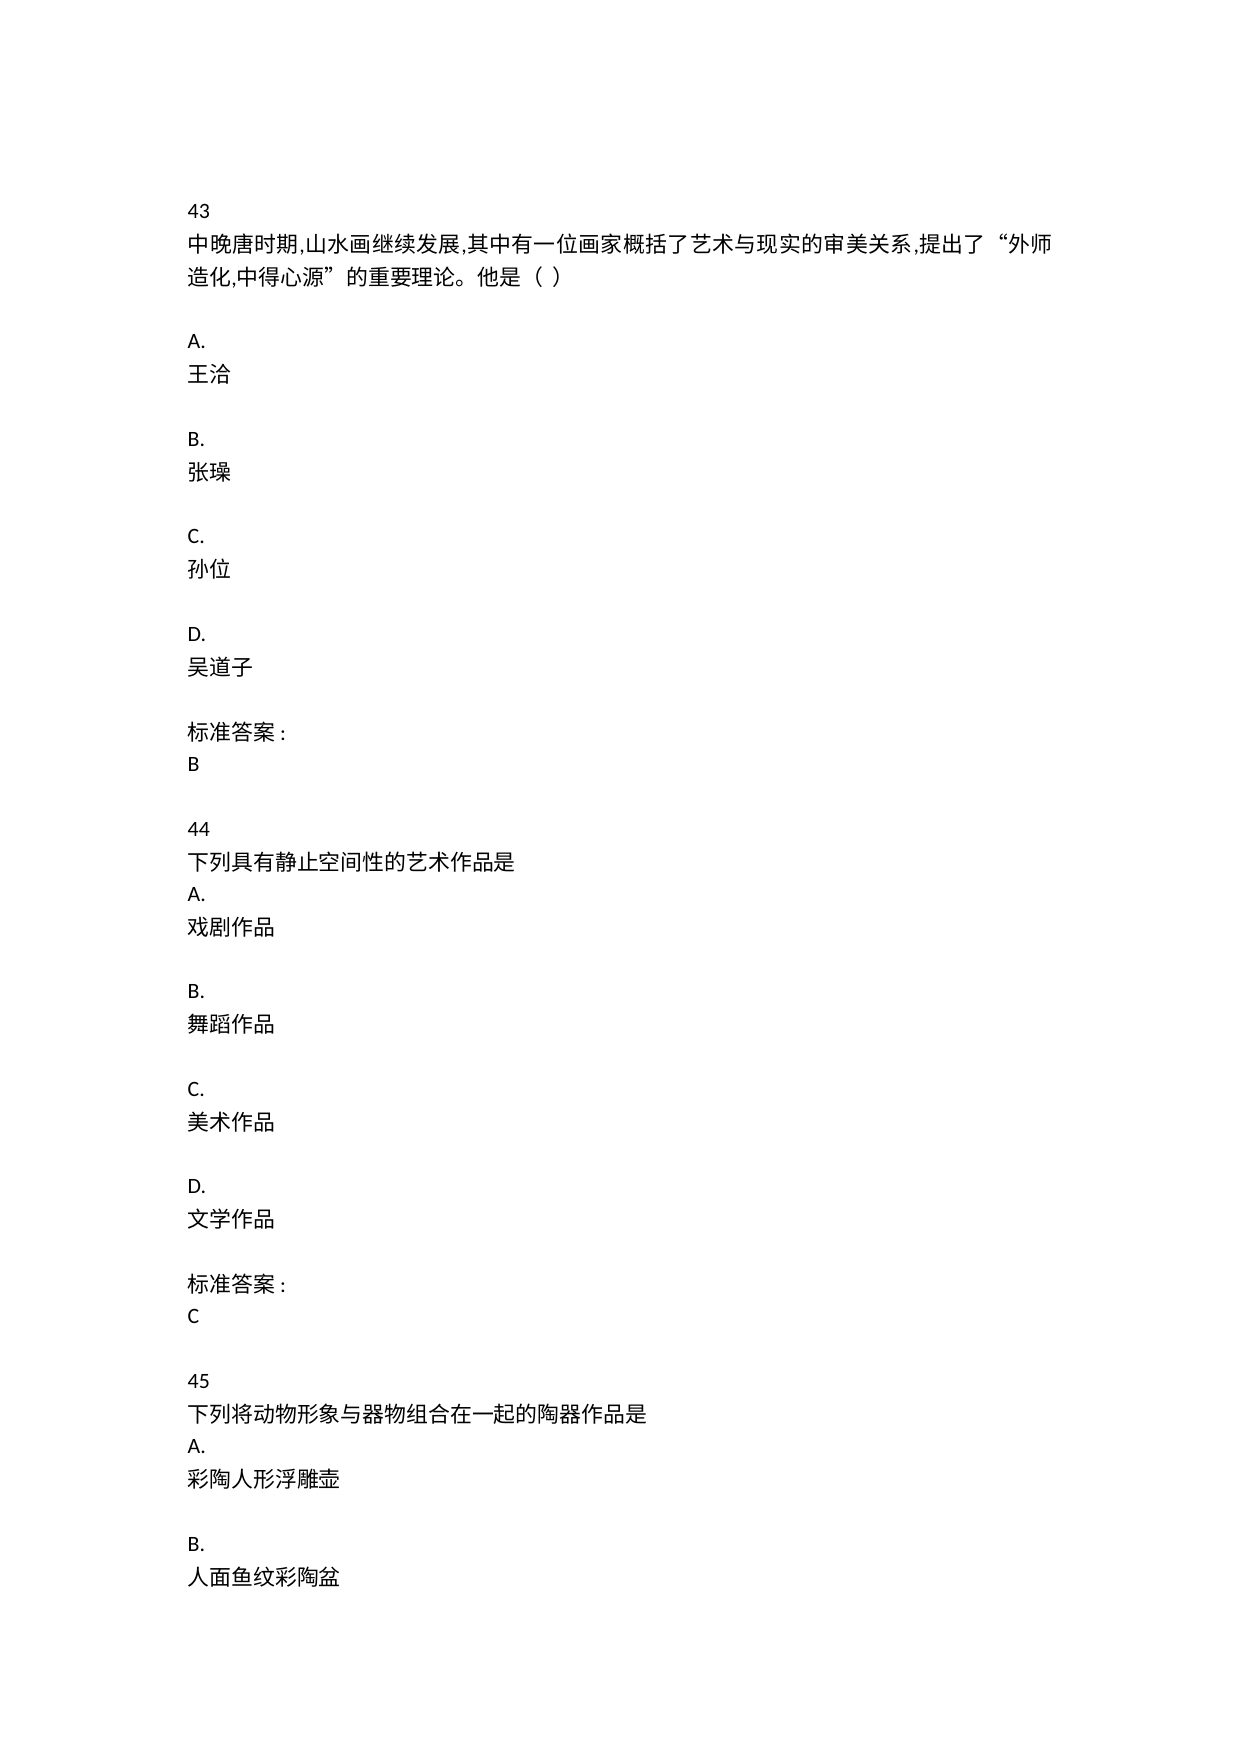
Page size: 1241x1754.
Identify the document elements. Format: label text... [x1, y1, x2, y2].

text 孙位 [187, 552, 1053, 584]
text 吴道子 [187, 649, 1053, 682]
text A. [187, 324, 1053, 357]
text A. [187, 1429, 1053, 1462]
text B. [187, 1527, 1053, 1559]
text B. [187, 422, 1053, 454]
text D. [187, 1169, 1053, 1202]
text 下列具有静止空间性的艺术作品是 [187, 844, 1053, 877]
text C. [187, 519, 1053, 552]
text 44 [187, 812, 1053, 844]
text 下列将动物形象与器物组合在一起的陶器作品是 [187, 1397, 1053, 1429]
text B [187, 747, 1053, 779]
text D. [187, 617, 1053, 649]
text 标准答案 : [187, 1267, 1053, 1299]
text 人面鱼纹彩陶盆 [187, 1559, 1053, 1592]
text 张璪 [187, 454, 1053, 487]
text 戏剧作品 [187, 909, 1053, 942]
text 中晚唐时期,山水画继续发展,其中有一位画家概括了艺术与现实的审美关系,提出了“外师造化,中得心源”的重要理论。他是（ ） [187, 227, 1053, 292]
text 王洽 [187, 357, 1053, 389]
text B. [187, 974, 1053, 1007]
text 43 [187, 194, 1053, 227]
text 舞蹈作品 [187, 1007, 1053, 1039]
text C [187, 1299, 1053, 1332]
text C. [187, 1072, 1053, 1104]
text 彩陶人形浮雕壶 [187, 1462, 1053, 1494]
text 45 [187, 1364, 1053, 1397]
text 文学作品 [187, 1202, 1053, 1234]
text 标准答案 : [187, 714, 1053, 747]
text A. [187, 877, 1053, 909]
text 美术作品 [187, 1104, 1053, 1137]
